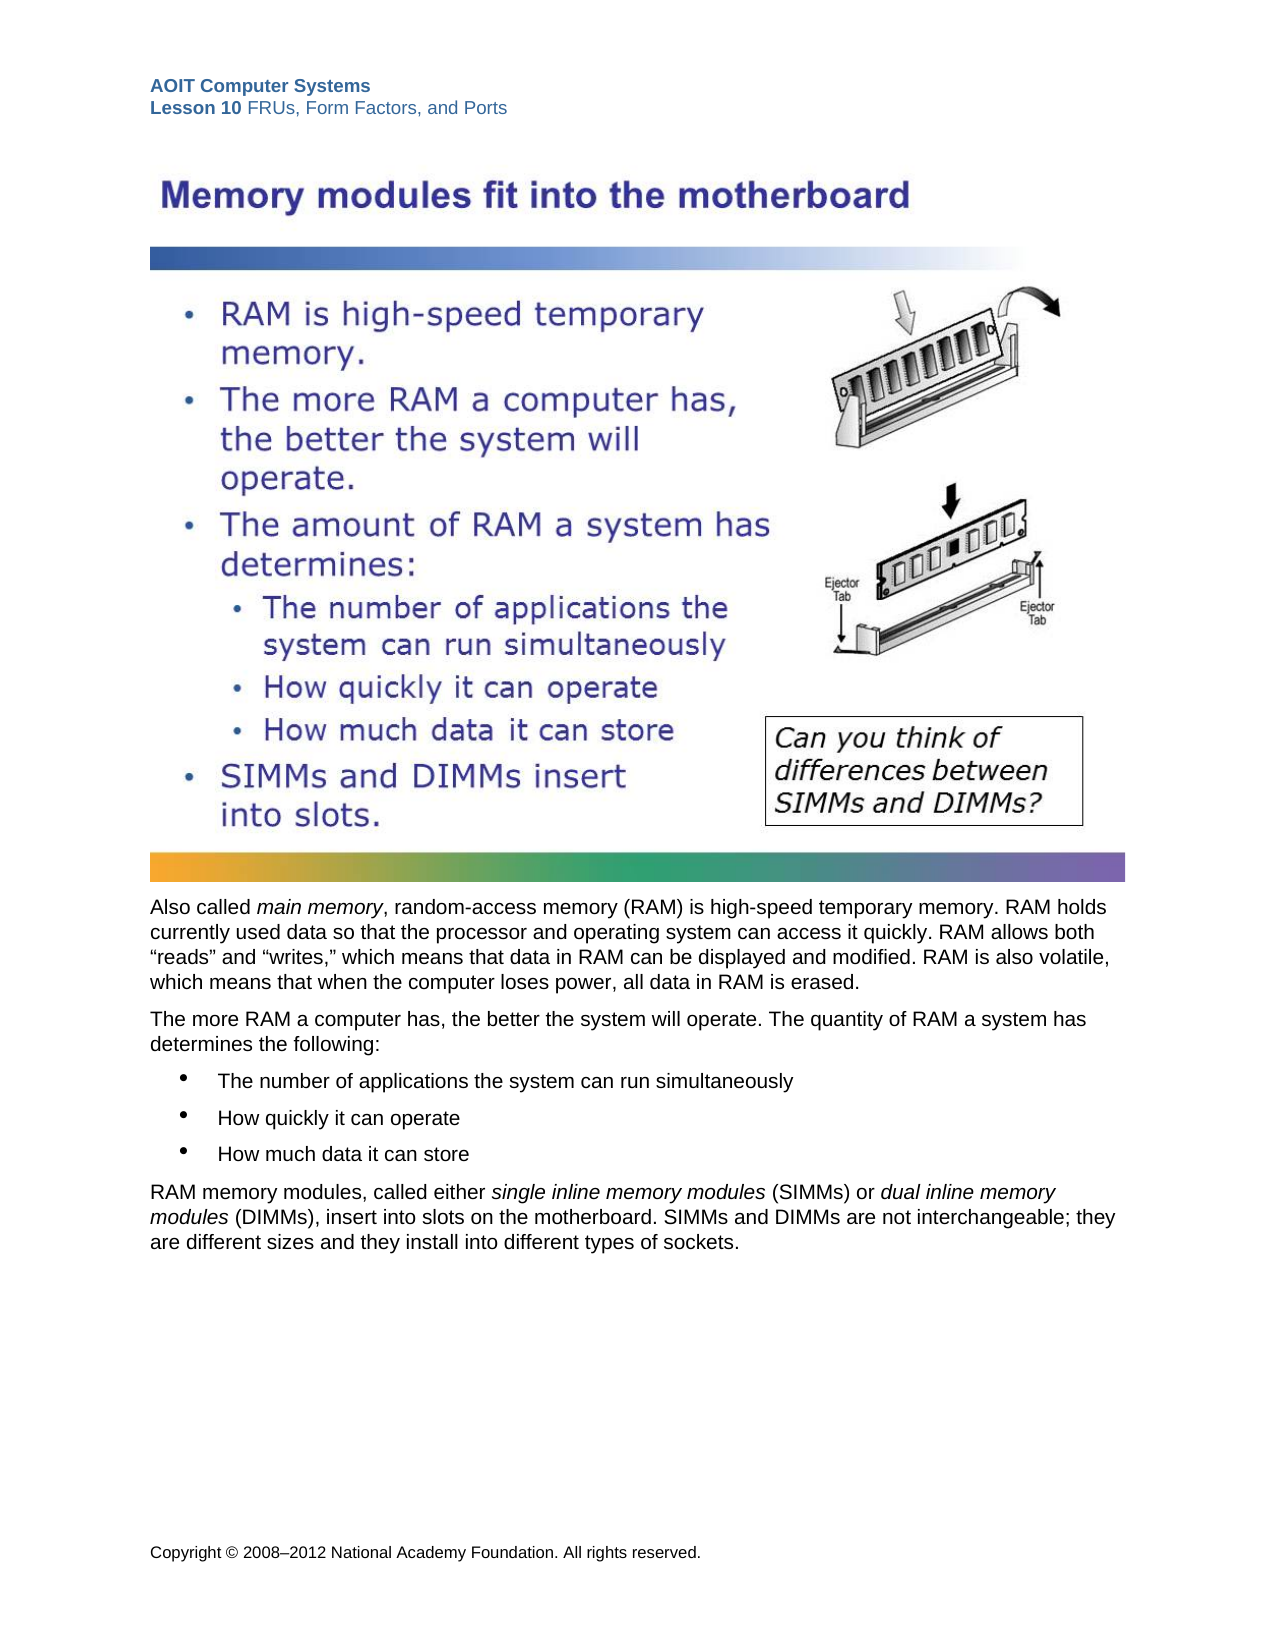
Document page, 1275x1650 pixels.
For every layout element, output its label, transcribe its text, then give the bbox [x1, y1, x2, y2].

text The more RAM a computer has, the better the system will operate. The quantity of RAM a system has determines the following: [150, 1006, 1125, 1056]
text How much data it can store [180, 1142, 1125, 1166]
text Also called main memory, random-access memory (RAM) is high-speed temporary memory. RAM holds currently used data so that the processor and operating system can access it quickly. RAM allows both “reads” and “writes,” which means that data in RAM can be displayed and modified. RAM is also volatile, which means that when the computer loses power, all data in RAM is erased. [150, 894, 1125, 994]
text RAM memory modules, called either single inline memory modules (SIMMs) or dual inline memory modules (DIMMs), insert into slots on the motherboard. SIMMs and DIMMs are not interchangeable; they are different sizes and they install into different types of sockets. [150, 1178, 1125, 1278]
picture [150, 150, 1125, 882]
text How quickly it can operate [180, 1105, 1125, 1129]
text The number of applications the system can run simultaneously [180, 1069, 1125, 1093]
